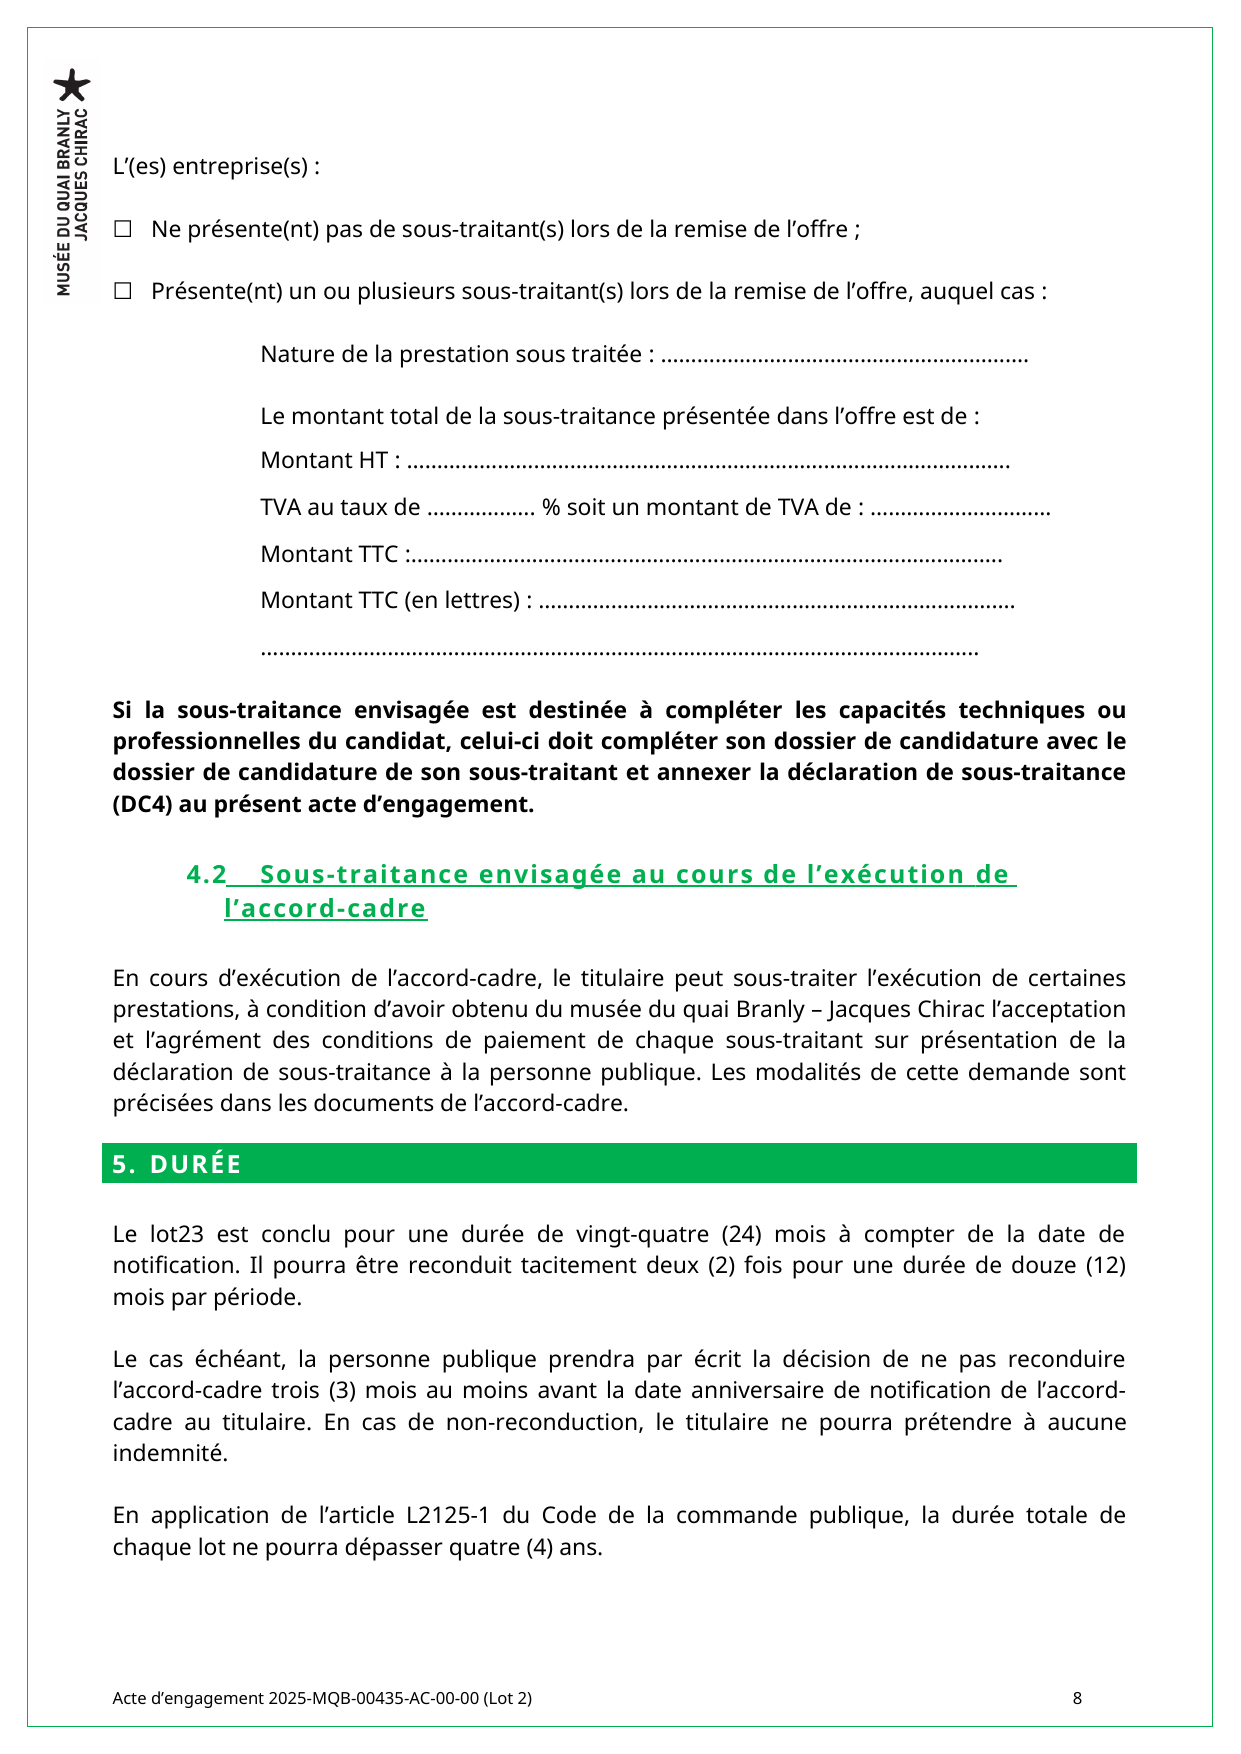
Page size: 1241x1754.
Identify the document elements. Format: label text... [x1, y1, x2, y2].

text Présente(nt) un ou plusieurs sous-traitant(s) lors de la remise de l’offre, auquel cas : [112, 275, 1128, 306]
text Le lot23 est conclu pour une durée de vingt-quatre (24) mois à compter de la date de notification. Il pourra être reconduit tacitement deux (2) fois pour une durée de douze (12) mois par période. [112, 1218, 1128, 1312]
text Si la sous-traitance envisagée est destinée à compléter les capacités techniques ou professionnelles du candidat, celui-ci doit compléter son dossier de candidature avec le dossier de candidature de son sous-traitant et annexer la déclaration de sous-traitance (DC4) au présent acte d’engagement. [112, 694, 1128, 819]
text En application de l’article L2125-1 du Code de la commande publique, la durée totale de chaque lot ne pourra dépasser quatre (4) ans. [112, 1499, 1128, 1562]
subtitle Sous-traitance envisagée au cours de l’exécution de l’accord-cadre [186, 856, 1128, 924]
text Nature de la prestation sous traitée : ……………………………………………………. [260, 337, 1128, 369]
text En cours d’exécution de l’accord-cadre, le titulaire peut sous-traiter l’exécution de certaines prestations, à condition d’avoir obtenu du musée du quai Branly – Jacques Chirac l’acceptation et l’agrément des conditions de paiement de chaque sous-traitant sur présentation de la déclaration de sous-traitance à la personne publique. Les modalités de cette demande sont précisées dans les documents de l’accord-cadre. [112, 962, 1128, 1118]
text TVA au taux de ……………... % soit un montant de TVA de : ………………………… [260, 491, 1128, 522]
text Montant TTC :…………………………………………………………………………………….. [260, 537, 1128, 569]
text Le montant total de la sous-traitance présentée dans l’offre est de : [260, 400, 1128, 431]
text Le cas échéant, la personne publique prendra par écrit la décision de ne pas reconduire l’accord-cadre trois (3) mois au moins avant la date anniversaire de notification de l’accord-cadre au titulaire. En cas de non-reconduction, le titulaire ne pourra prétendre à aucune indemnité. [112, 1343, 1128, 1468]
title Durée [104, 1144, 1136, 1182]
text L’(es) entreprise(s) : [112, 150, 1128, 181]
text Ne présente(nt) pas de sous-traitant(s) lors de la remise de l’offre ; [112, 212, 1128, 244]
text Montant HT : ………………………………………………………………………………………. [260, 444, 1128, 475]
text Montant TTC (en lettres) : ……………………………………………………………………. [260, 584, 1128, 616]
text ……………………………………………………………………………………………………….. [260, 631, 1128, 662]
